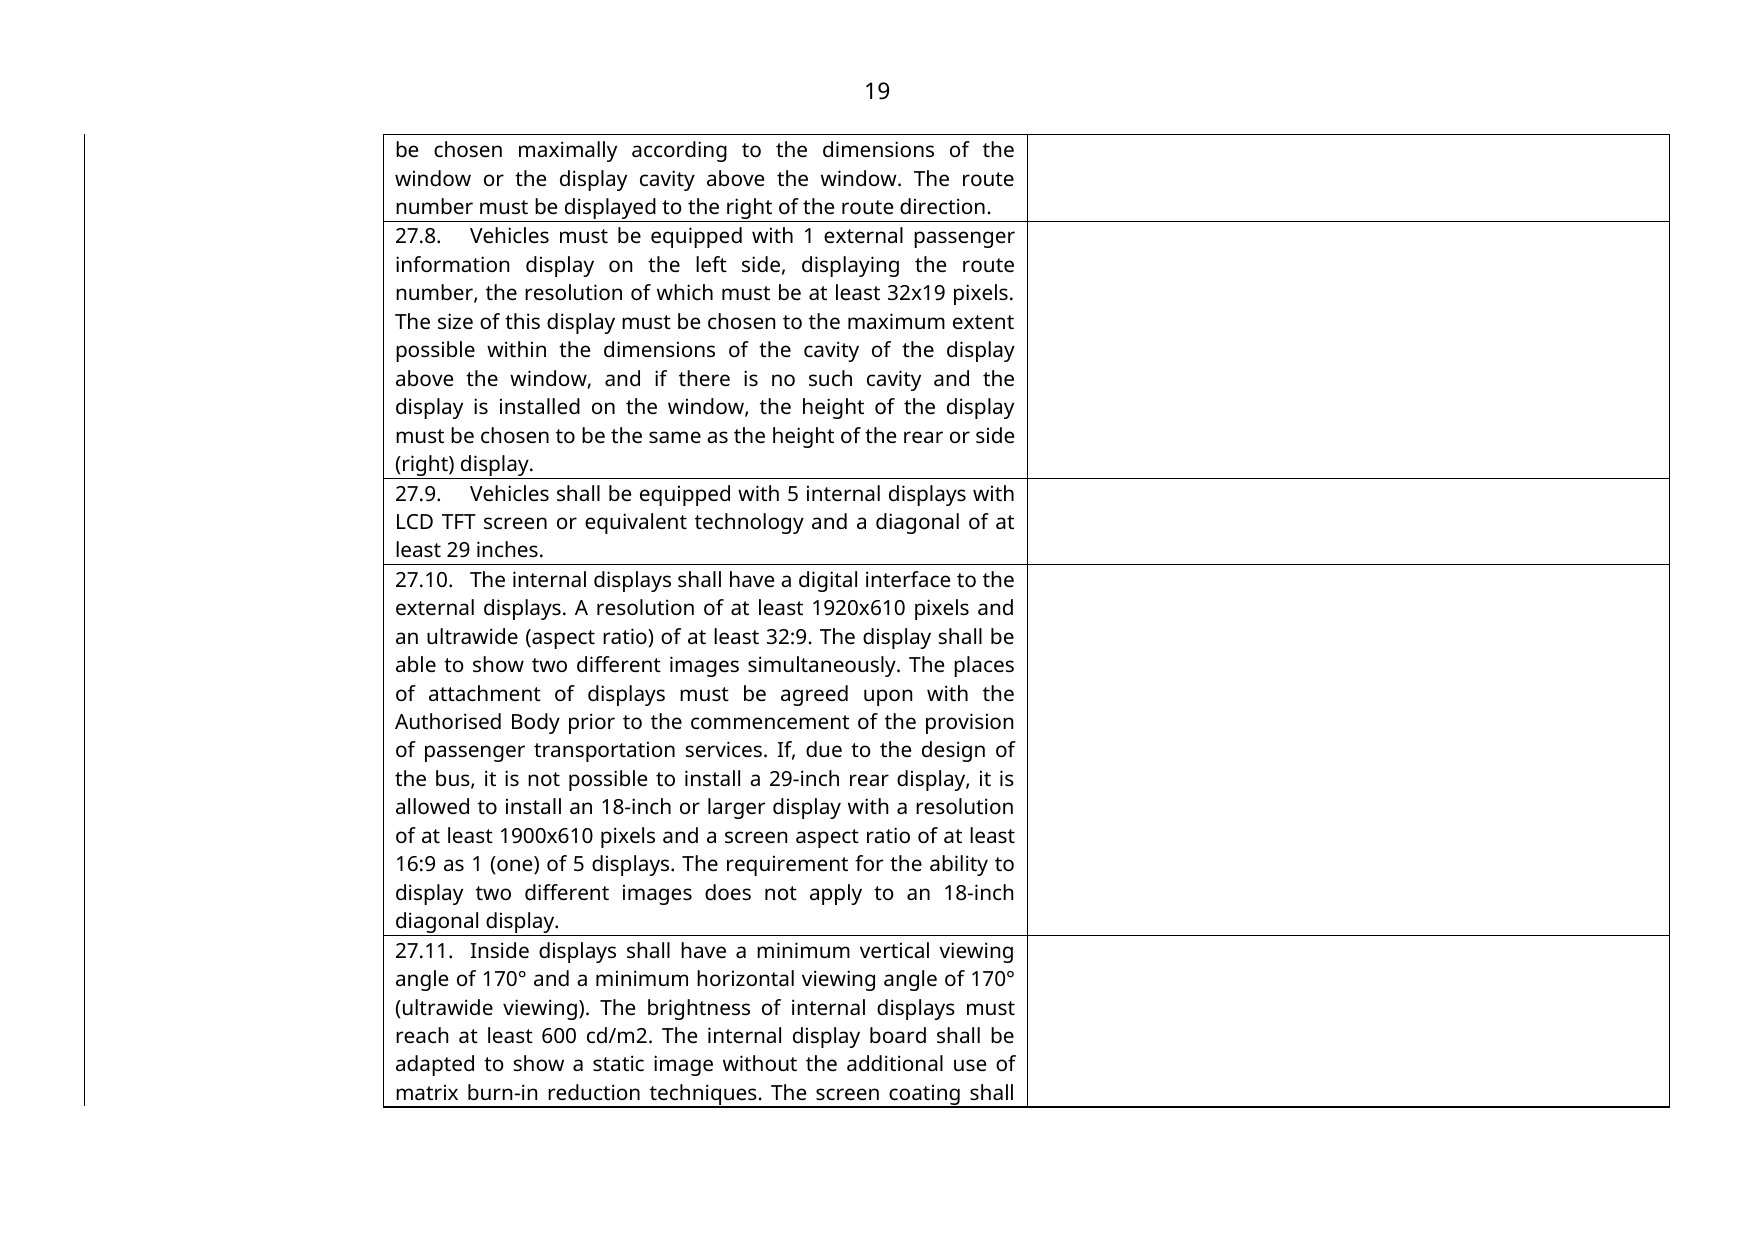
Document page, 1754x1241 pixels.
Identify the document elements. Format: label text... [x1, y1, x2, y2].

table_cell [1028, 135, 1669, 221]
table_cell [1028, 565, 1669, 935]
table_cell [384, 135, 1027, 221]
table_cell [1028, 222, 1669, 478]
table_cell [1028, 479, 1669, 564]
table_cell Vehicles shall be equipped with 5 internal displays with LCD TFT screen or equivalent technology and a diagonal of at least 29 inches. [384, 479, 1027, 564]
table_cell The internal displays shall have a digital interface to the external displays. A resolution of at least 1920x610 pixels and an ultrawide (aspect ratio) of at least 32:9. The display shall be able to show two different images simultaneously. The places of attachment of displays must be agreed upon with the Authorised Body prior to the commencement of the provision of passenger transportation services. If, due to the design of the bus, it is not possible to install a 29-inch rear display, it is allowed to install an 18-inch or larger display with a resolution of at least 1900x610 pixels and a screen aspect ratio of at least 16:9 as 1 (one) of 5 displays. The requirement for the ability to display two different images does not apply to an 18-inch diagonal display. [384, 565, 1027, 935]
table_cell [384, 936, 1027, 1106]
table_cell [1028, 936, 1669, 1106]
table_cell Vehicles must be equipped with 1 external passenger information display on the left side, displaying the route number, the resolution of which must be at least 32x19 pixels. The size of this display must be chosen to the maximum extent possible within the dimensions of the cavity of the display above the window, and if there is no such cavity and the display is installed on the window, the height of the display must be chosen to be the same as the height of the rear or side (right) display. [384, 222, 1027, 478]
